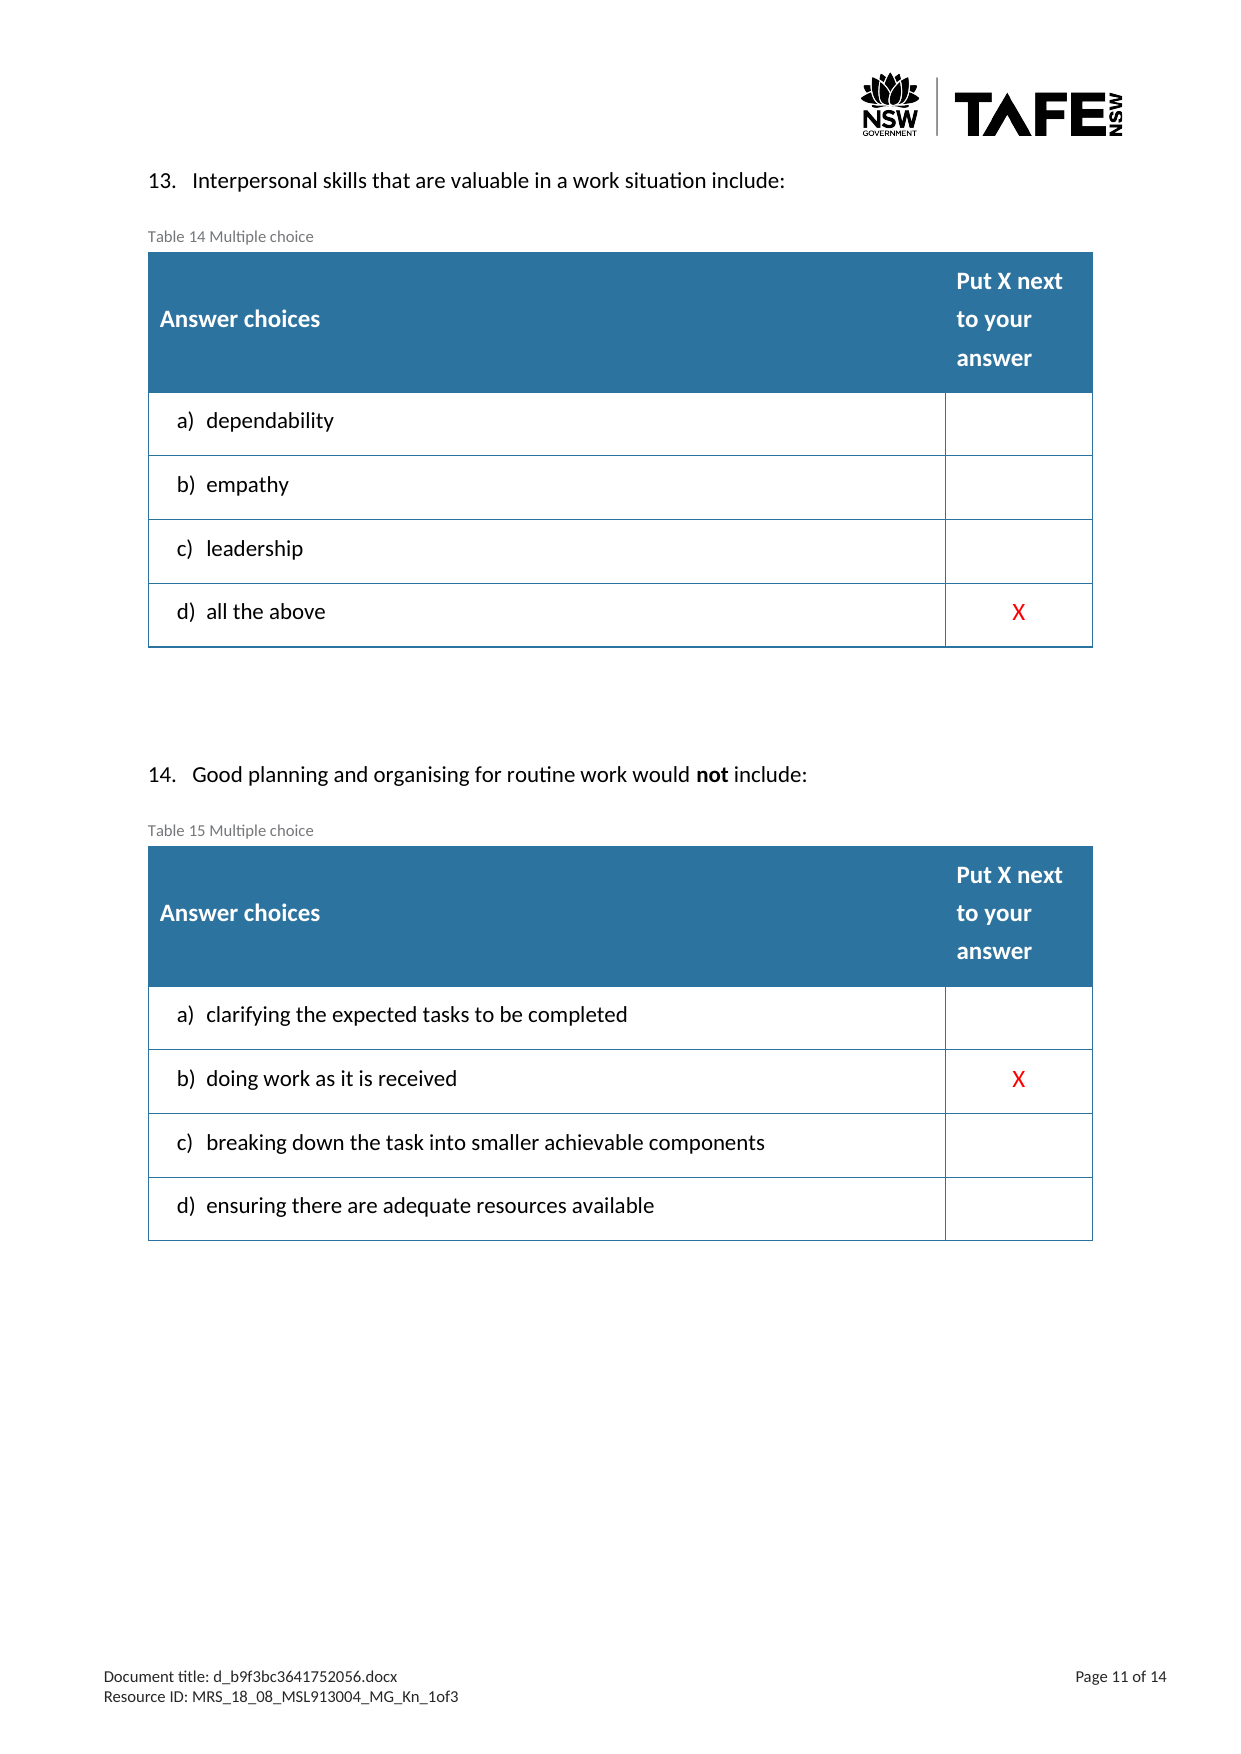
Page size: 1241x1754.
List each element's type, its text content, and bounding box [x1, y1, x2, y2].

table_cell clarifying the expected tasks to be completed [149, 987, 945, 1049]
table_header Answer choices [149, 847, 945, 986]
table_cell [946, 1114, 1092, 1177]
table_cell [946, 1178, 1092, 1240]
table_cell [946, 520, 1092, 583]
text Table 14 Multiple choice [148, 227, 1092, 247]
table_cell dependability [149, 393, 945, 455]
picture [861, 71, 1123, 137]
table_cell all the above [149, 584, 945, 646]
table_cell X [946, 1050, 1092, 1113]
table_cell [946, 393, 1092, 455]
table_header Put X next to your answer [946, 847, 1092, 986]
table_cell X [946, 584, 1092, 646]
table_cell empathy [149, 456, 945, 519]
text Table 15 Multiple choice [148, 820, 1092, 841]
table_cell doing work as it is received [149, 1050, 945, 1113]
list Good planning and organising for routine work would not include: [148, 760, 1092, 788]
table_cell breaking down the task into smaller achievable components [149, 1114, 945, 1177]
table_header Put X next to your answer [946, 253, 1092, 392]
table_cell [946, 987, 1092, 1049]
table_cell leadership [149, 520, 945, 583]
table_cell [946, 456, 1092, 519]
table_cell ensuring there are adequate resources available [149, 1178, 945, 1240]
list Interpersonal skills that are valuable in a work situation include: [148, 167, 1092, 194]
table_header Answer choices [149, 253, 945, 392]
